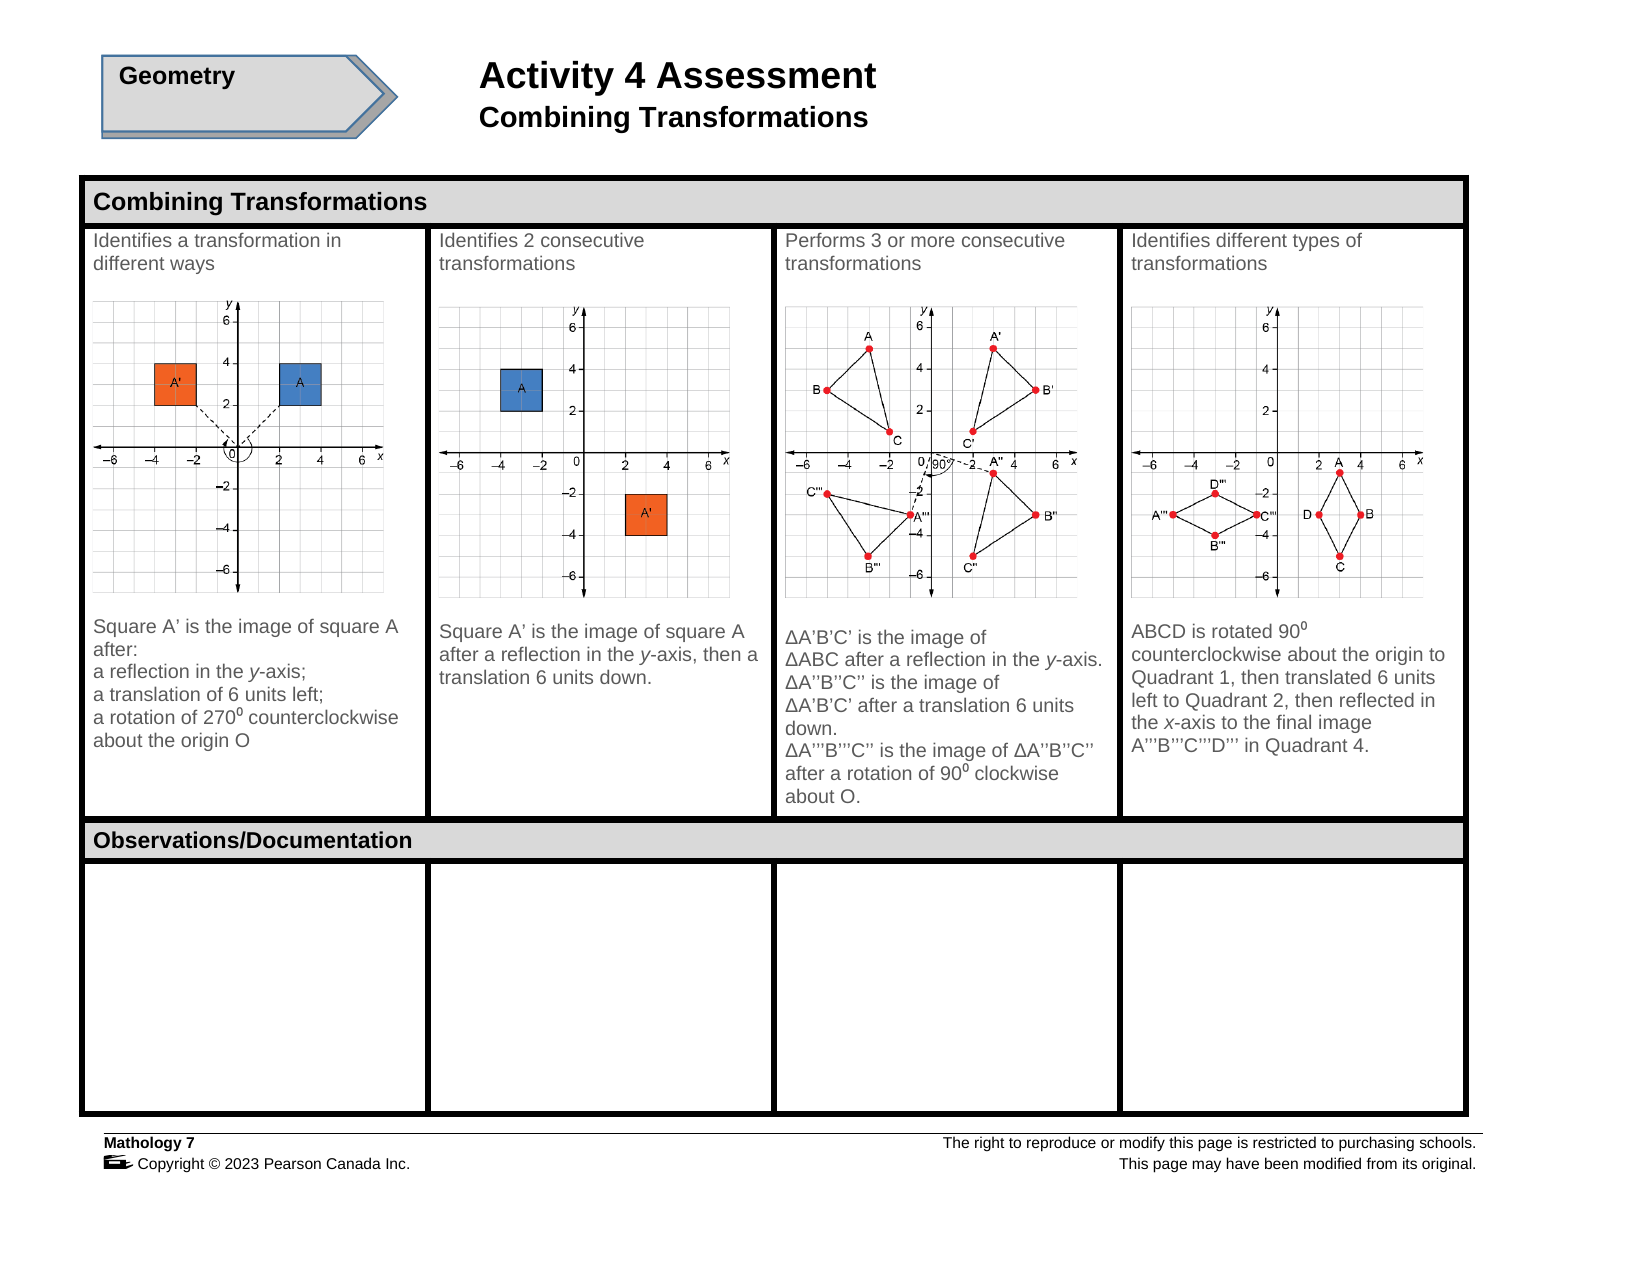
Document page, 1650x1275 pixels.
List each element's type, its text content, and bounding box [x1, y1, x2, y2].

table_cell Identifies a transformation in different ways Square A’ is the image of square A after: a reflection in the y-axis; a translation of 6 units left; a rotation of 270⁰ counterclockwise about the origin O [85, 229, 425, 816]
table_cell Observations/Documentation [85, 823, 1463, 858]
table_cell Performs 3 or more consecutive transformations ΔA’B’C’ is the image of ΔABC after a reflection in the y-axis. ΔA’’B’’C’’ is the image of ΔA’B’C’ after a translation 6 units down. ΔA’’’B’’’C’’ is the image of ΔA’’B’’C’’ after a rotation of 90⁰ clockwise about O. [777, 229, 1117, 816]
table_cell Identifies different types of transformations ABCD is rotated 90⁰ counterclockwise about the origin to Quadrant 1, then translated 6 units left to Quadrant 2, then reflected in the x-axis to the final image A’’’B’’’C’’’D’’’ in Quadrant 4. [1123, 229, 1463, 816]
picture [1131, 302, 1424, 598]
table_cell [431, 864, 771, 1111]
picture [103, 1155, 134, 1169]
table_cell [777, 864, 1117, 1111]
picture [438, 302, 730, 598]
table_header Combining Transformations [85, 181, 1463, 223]
picture [92, 297, 384, 593]
picture [785, 302, 1078, 598]
table_cell Identifies 2 consecutive transformations Square A’ is the image of square A after a reflection in the y-axis, then a translation 6 units down. [431, 229, 771, 816]
table_cell [1123, 864, 1463, 1111]
table_cell [85, 864, 425, 1111]
